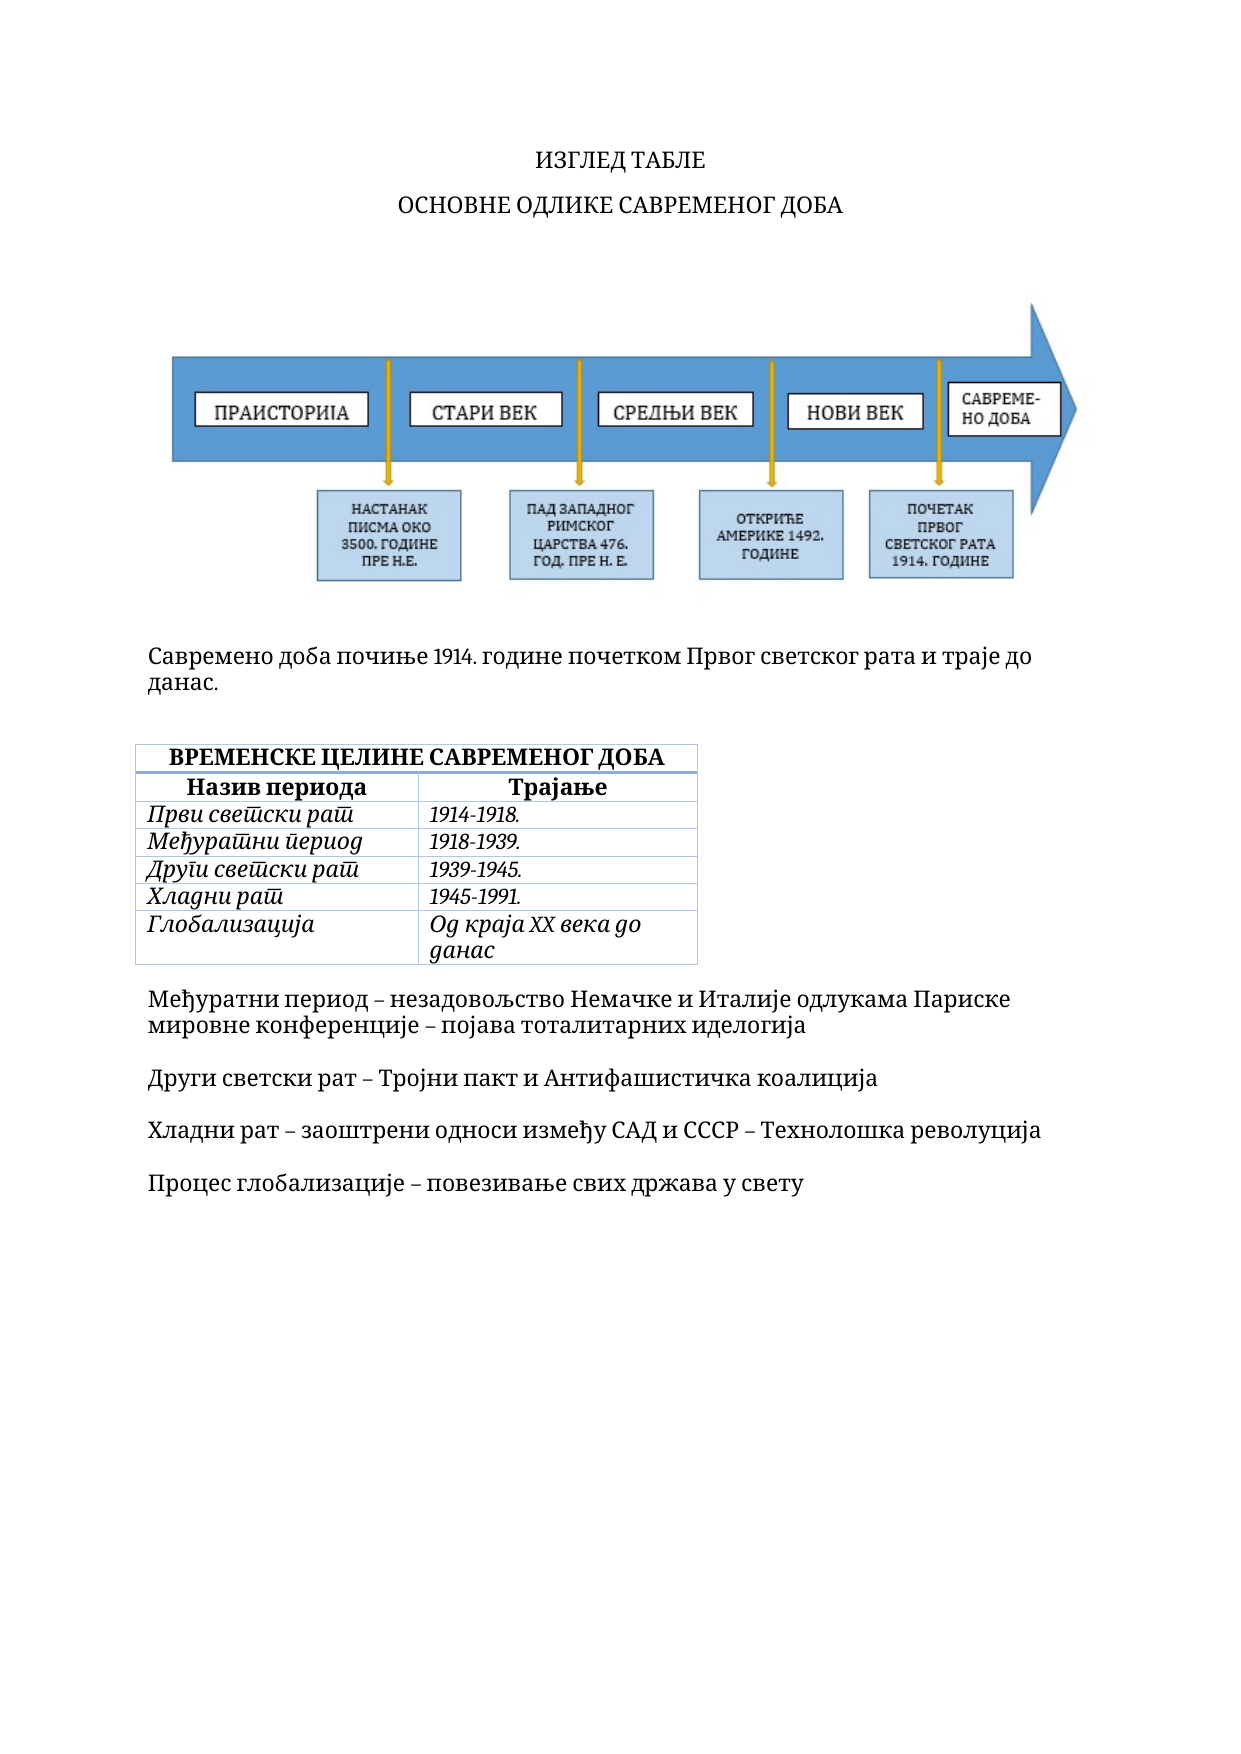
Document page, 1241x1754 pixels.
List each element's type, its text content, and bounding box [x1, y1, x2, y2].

table_cell 1918-1939. [419, 829, 697, 856]
table_cell Трајање [419, 774, 697, 801]
text Међуратни период – незадовољство Немачке и Италије одлукама Париске мировне конференције – појава тоталитарних иделогија [148, 986, 1093, 1039]
table_header ВРЕМЕНСКЕ ЦЕЛИНЕ САВРЕМЕНОГ ДОБА [136, 745, 697, 771]
table_cell 1945-1991. [419, 884, 697, 910]
text ОСНОВНЕ ОДЛИКЕ САВРЕМЕНОГ ДОБА [148, 193, 1093, 219]
table_cell Међуратни период [136, 829, 418, 856]
table_cell Глобализација [136, 911, 418, 964]
text ИЗГЛЕД ТАБЛЕ [148, 148, 1093, 174]
text Савремено доба почиње 1914. године почетком Првог светског рата и траје до данас. [148, 644, 1093, 697]
text Други светски рат – Тројни пакт и Антифашистичка коалиција [148, 1066, 1093, 1092]
table_cell Назив периода [136, 774, 418, 801]
table_cell 1939-1945. [419, 857, 697, 883]
text Хладни рат – заоштрени односи између САД и СССР – Технолошка револуција [148, 1118, 1093, 1144]
table_cell Други светски рат [136, 857, 418, 883]
table_cell 1914-1918. [419, 802, 697, 828]
table_cell Од краја XX века до данас [419, 911, 697, 964]
text Процес глобализације – повезивање свих држава у свету [148, 1171, 1093, 1197]
table_cell Хладни рат [136, 884, 418, 910]
picture [147, 264, 1094, 618]
table_cell Први светски рат [136, 802, 418, 828]
